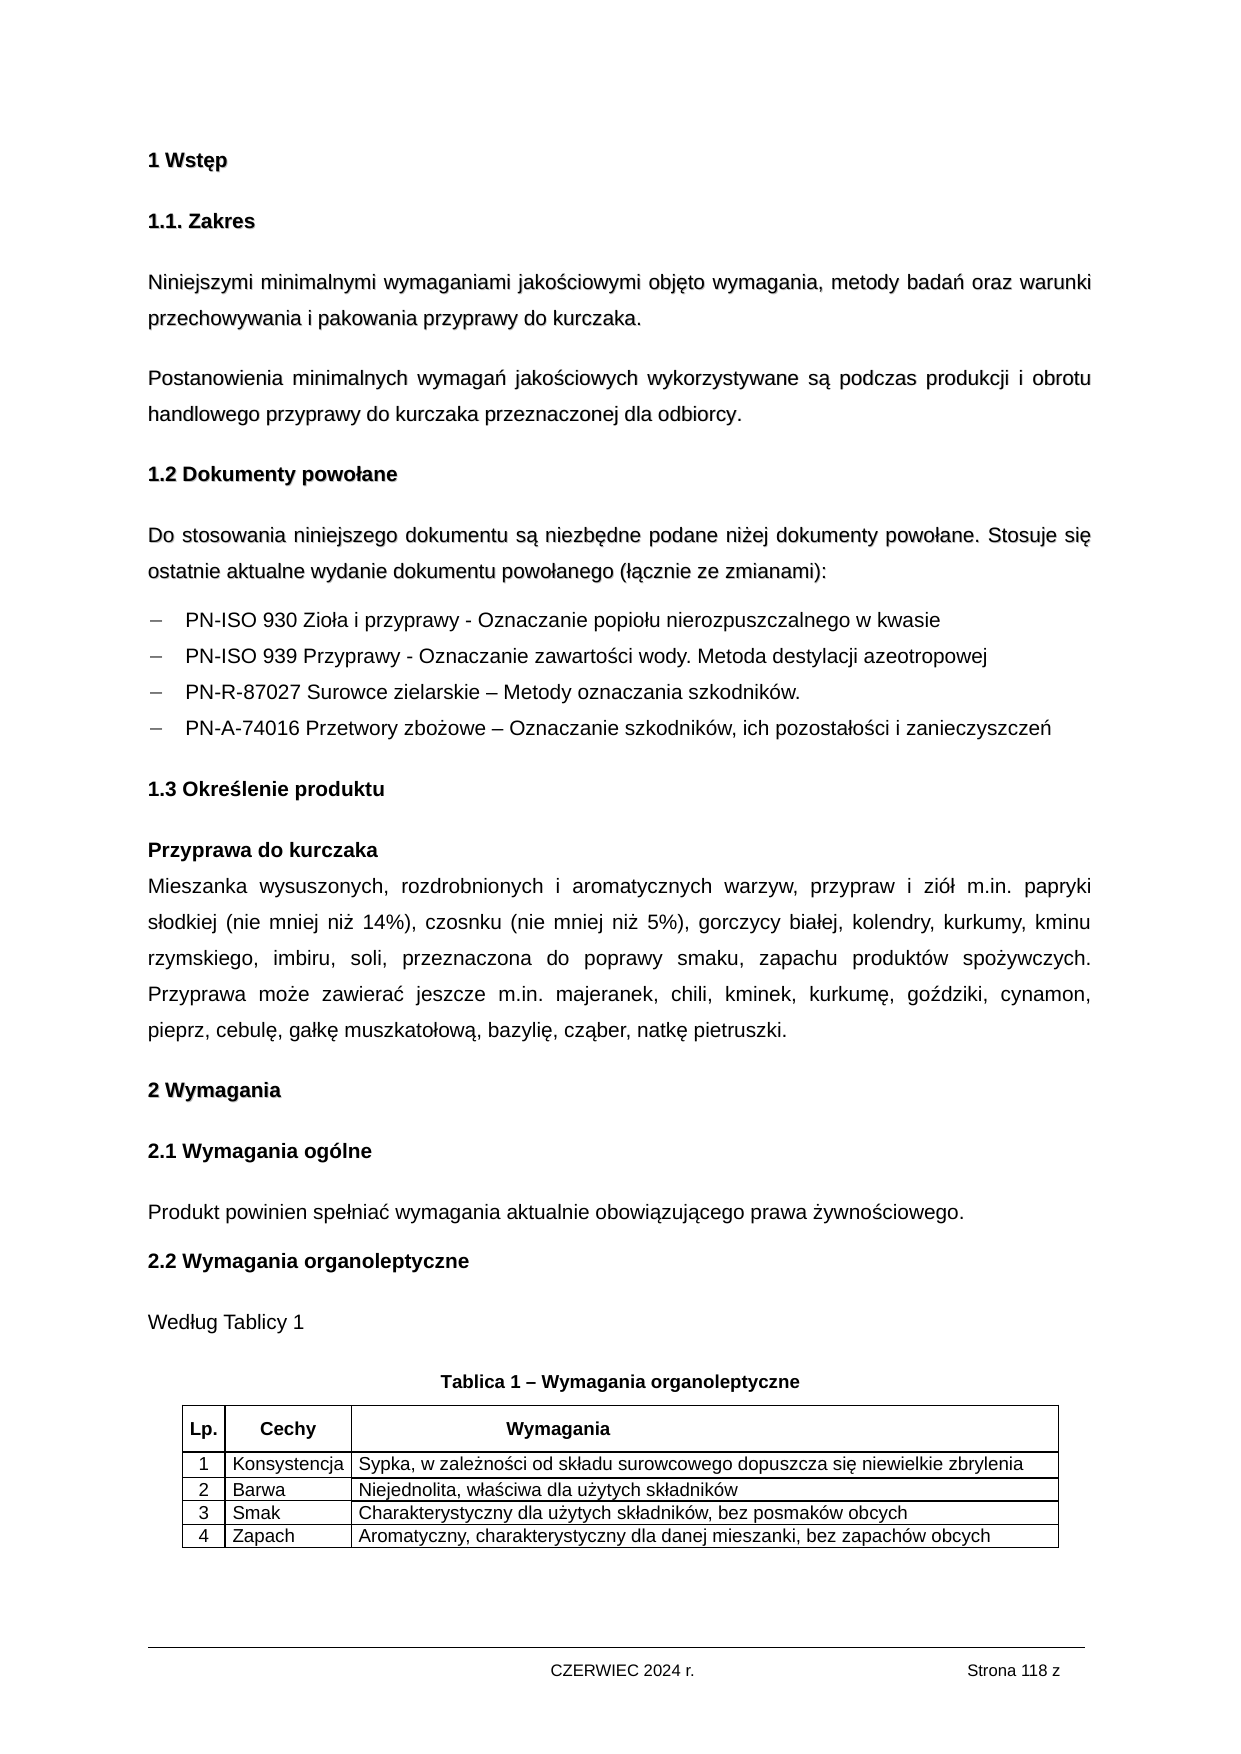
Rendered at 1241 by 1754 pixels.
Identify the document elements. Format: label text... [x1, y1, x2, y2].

text Postanowienia minimalnych wymagań jakościowych wykorzystywane są podczas produkcji i obrotu handlowego przyprawy do kurczaka przeznaczonej dla odbiorcy. [148, 365, 1092, 425]
text 2.2 Wymagania organoleptyczne [148, 1249, 1092, 1273]
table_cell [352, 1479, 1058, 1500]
text Według Tablicy 1 [148, 1310, 1092, 1334]
text 1 Wstęp [148, 148, 1092, 172]
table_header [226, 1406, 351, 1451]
text 2 Wymagania [148, 1078, 1092, 1102]
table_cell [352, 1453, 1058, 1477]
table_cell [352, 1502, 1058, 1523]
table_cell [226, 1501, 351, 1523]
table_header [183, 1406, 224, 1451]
text 1.3 Określenie produktu [148, 777, 1092, 801]
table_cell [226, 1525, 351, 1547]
text 1.2 Dokumenty powołane [148, 462, 1092, 486]
list PN-ISO 939 Przyprawy - Oznaczanie zawartości wody. Metoda destylacji azeotropowej [148, 644, 1092, 668]
text Mieszanka wysuszonych, rozdrobnionych i aromatycznych warzyw, przypraw i ziół m.in. papryki słodkiej (nie mniej niż 14%), czosnku (nie mniej niż 5%), gorczycy białej, kolendry, kurkumy, kminu rzymskiego, imbiru, soli, przeznaczona do poprawy smaku, zapachu produktów spożywczych. Przyprawa może zawierać jeszcze m.in. majeranek, chili, kminek, kurkumę, goździki, cynamon, pieprz, cebulę, gałkę muszkatołową, bazylię, cząber, natkę pietruszki. [148, 874, 1092, 1041]
text 1.1. Zakres [148, 209, 1092, 233]
subtitle Tablica 1 – Wymagania organoleptyczne [148, 1371, 1092, 1392]
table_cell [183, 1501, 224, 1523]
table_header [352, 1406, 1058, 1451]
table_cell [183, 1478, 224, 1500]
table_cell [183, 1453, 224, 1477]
text Niniejszymi minimalnymi wymaganiami jakościowymi objęto wymagania, metody badań oraz warunki przechowywania i pakowania przyprawy do kurczaka. [148, 269, 1092, 329]
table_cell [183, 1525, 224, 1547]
text Przyprawa do kurczaka [148, 838, 1092, 862]
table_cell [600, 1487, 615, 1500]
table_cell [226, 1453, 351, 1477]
text Produkt powinien spełniać wymagania aktualnie obowiązującego prawa żywnościowego. [148, 1200, 1092, 1224]
text 2.1 Wymagania ogólne [148, 1139, 1092, 1163]
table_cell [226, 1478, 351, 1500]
text Do stosowania niniejszego dokumentu są niezbędne podane niżej dokumenty powołane. Stosuje się ostatnie aktualne wydanie dokumentu powołanego (łącznie ze zmianami): [148, 523, 1092, 583]
list PN-A-74016 Przetwory zbożowe – Oznaczanie szkodników, ich pozostałości i zanieczyszczeń [148, 716, 1092, 740]
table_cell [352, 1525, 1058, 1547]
list PN-ISO 930 Zioła i przyprawy - Oznaczanie popiołu nierozpuszczalnego w kwasie [148, 608, 1092, 632]
list PN-R-87027 Surowce zielarskie – Metody oznaczania szkodników. [148, 680, 1092, 704]
